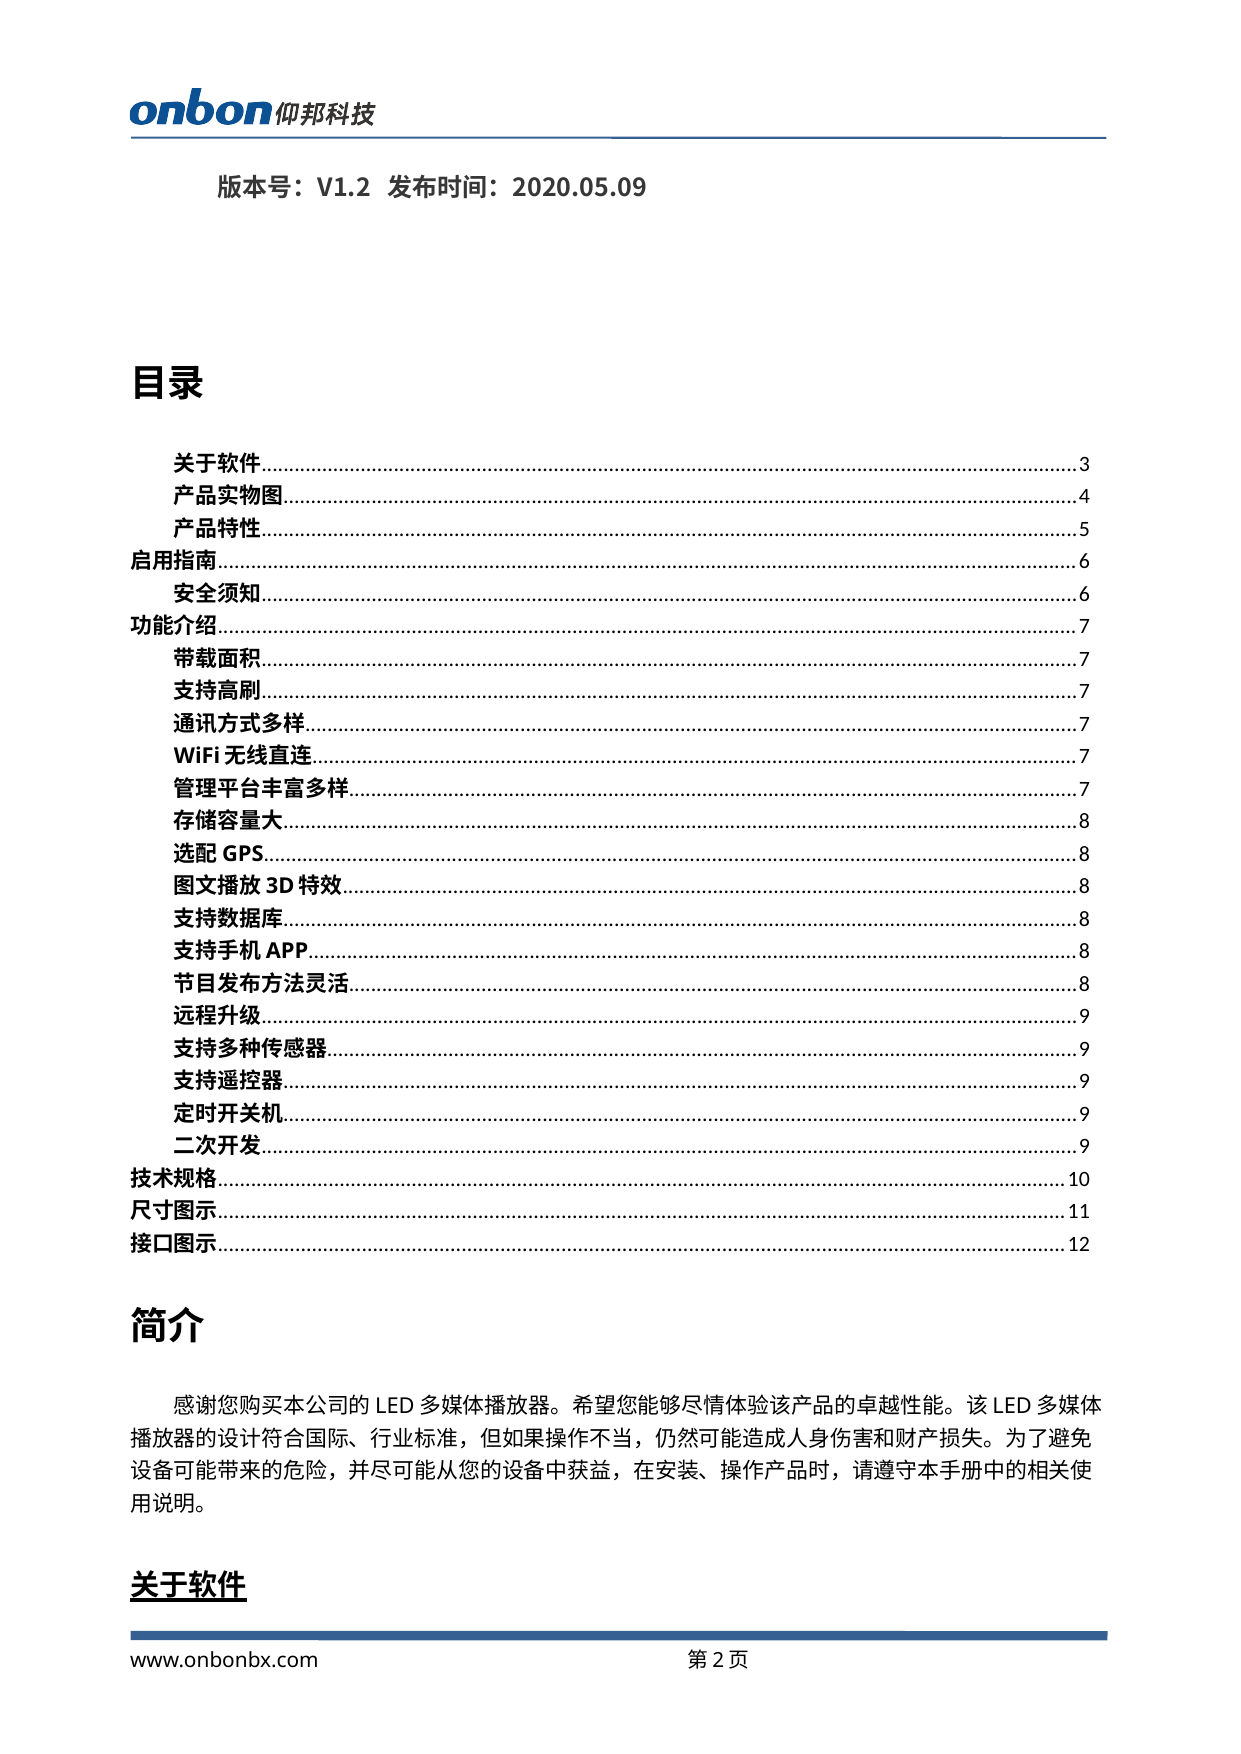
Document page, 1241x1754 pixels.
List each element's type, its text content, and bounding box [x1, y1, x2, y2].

text 定时开关机 9 [174, 1095, 1110, 1128]
text 节目发布方法灵活 8 [174, 965, 1110, 998]
text 二次开发 9 [174, 1128, 1110, 1160]
text 关于软件 3 [174, 445, 1110, 478]
text WiFi无线直连 7 [174, 738, 1110, 770]
text 感谢您购买本公司的LED多媒体播放器。希望您能够尽情体验该产品的卓越性能。该LED多媒体播放器的设计符合国际、行业标准，但如果操作不当，仍然可能造成人身伤害和财产损失。为了避免设备可能带来的危险，并尽可能从您的设备中获益，在安装、操作产品时，请遵守本手册中的相关使用说明。 [130, 1388, 1110, 1518]
text 支持数据库 8 [174, 900, 1110, 933]
text 管理平台丰富多样 7 [174, 770, 1110, 803]
picture [129, 88, 376, 126]
text 目录 [130, 348, 1110, 413]
text 产品实物图 4 [174, 478, 1110, 510]
text 支持遥控器 9 [174, 1063, 1110, 1095]
text 带载面积 7 [174, 640, 1110, 673]
text 支持手机APP 8 [174, 933, 1110, 965]
text 接口图示 12 [130, 1225, 1110, 1258]
text 安全须知 6 [174, 575, 1110, 608]
text 功能介绍 7 [130, 608, 1110, 640]
text 远程升级 9 [174, 998, 1110, 1030]
text 版本号：V1.2 发布时间：2020.05.09 [217, 153, 1110, 218]
text 简介 [130, 1290, 1110, 1355]
text 技术规格 10 [130, 1160, 1110, 1193]
text 图文播放3D特效 8 [174, 868, 1110, 900]
text 关于软件 [130, 1550, 1110, 1615]
text 选配GPS 8 [174, 835, 1110, 868]
text 启用指南 6 [130, 543, 1110, 575]
text 产品特性 5 [174, 510, 1110, 543]
text 通讯方式多样 7 [174, 705, 1110, 738]
text 支持多种传感器 9 [174, 1030, 1110, 1063]
text 存储容量大 8 [174, 803, 1110, 835]
text 尺寸图示 11 [130, 1193, 1110, 1225]
text 支持高刷 7 [174, 673, 1110, 705]
